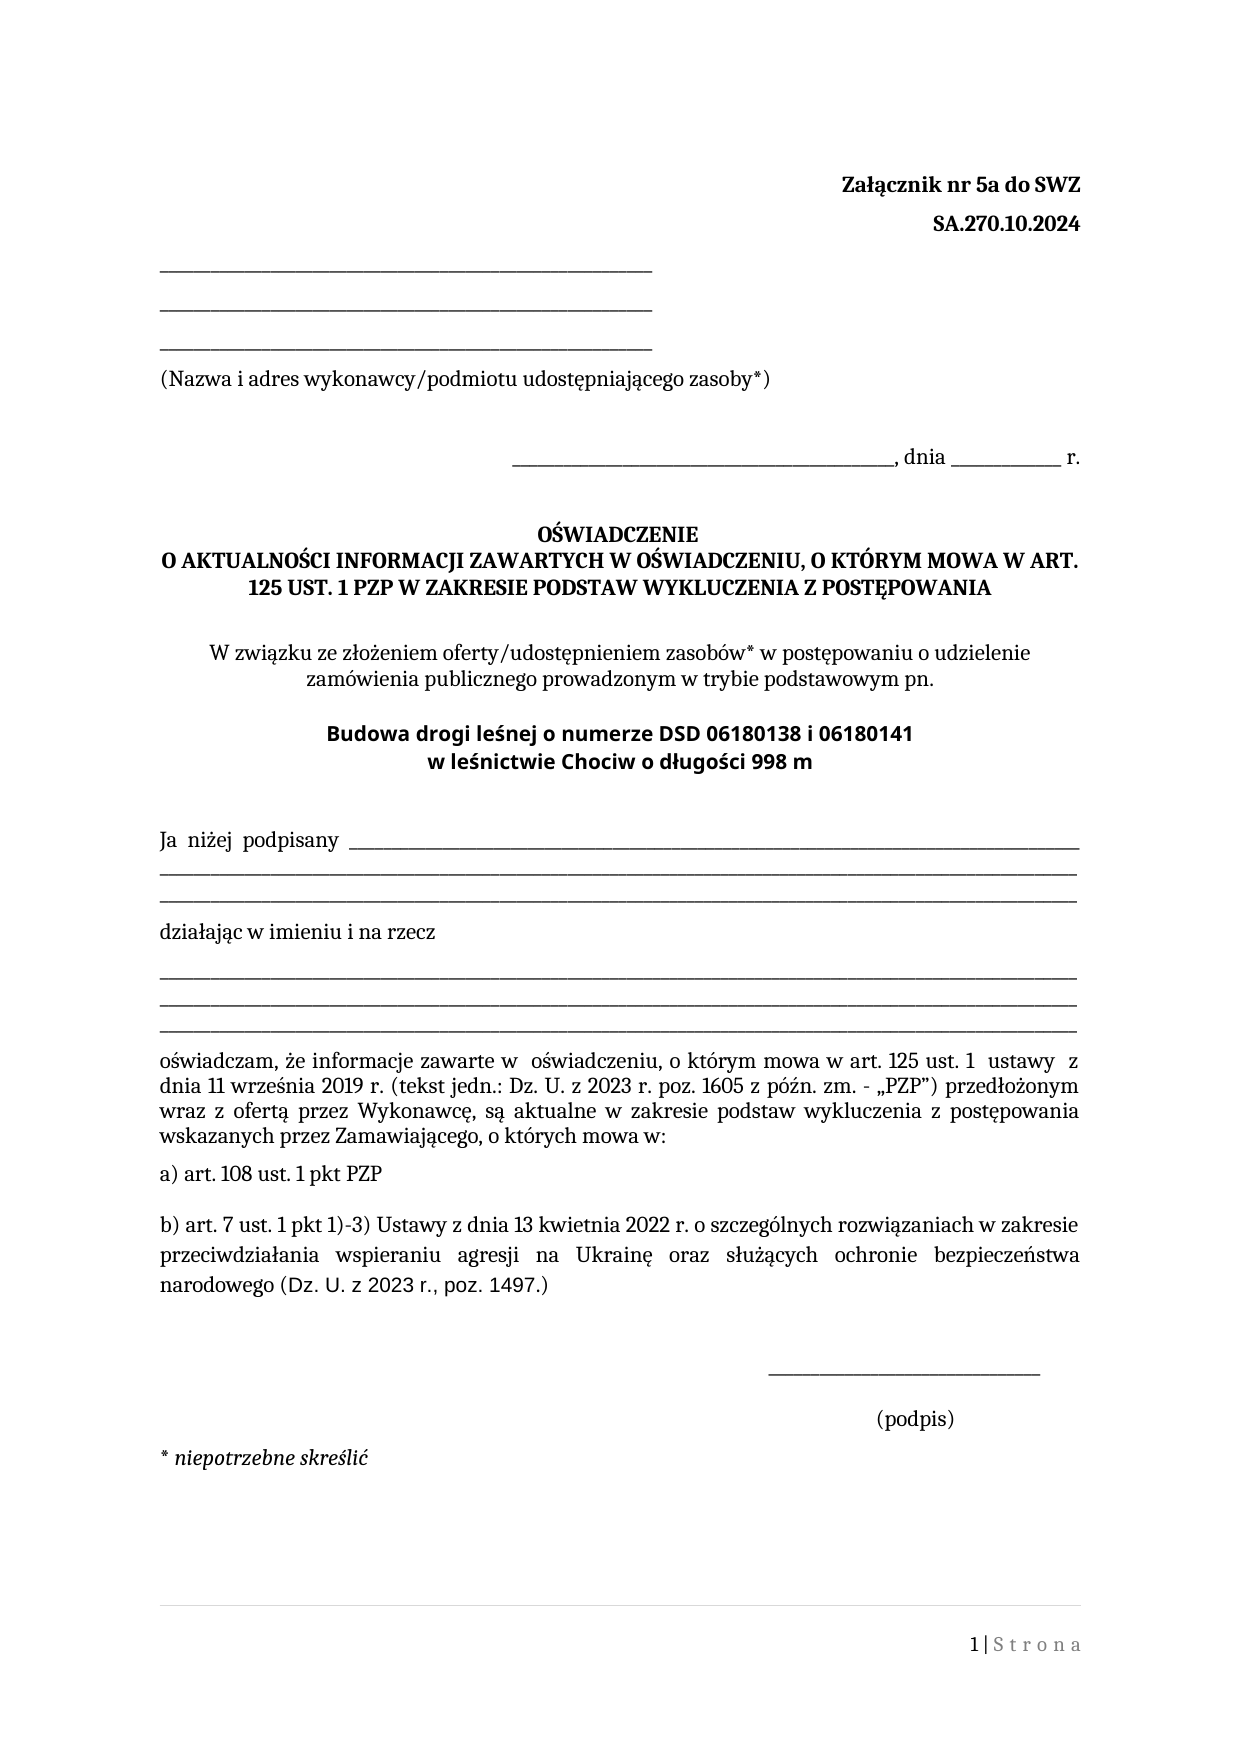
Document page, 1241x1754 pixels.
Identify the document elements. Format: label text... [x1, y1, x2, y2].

text Ja niżej podpisany ______________________________________________________________________________________ ________________________________________________________________________________________________________________________________________________________________________________________________________________________ [159, 827, 1081, 906]
text W związku ze złożeniem oferty/udostępnieniem zasobów* w postępowaniu o udzielenie zamówienia publicznego prowadzonym w trybie podstawowym pn. [159, 639, 1081, 692]
text ____________________________________________________________________________________________________________________________________________________________________________________________________________________________________________________________________________________________________________________________________ [159, 957, 1081, 1036]
text * niepotrzebne skreślić [159, 1445, 1081, 1471]
text __________________________________________________________ [159, 288, 1081, 315]
text w leśnictwie Chociw o długości 998 m [159, 747, 1081, 776]
text _____________________________________________, dnia _____________ r. [159, 444, 1081, 470]
text a) art. 108 ust. 1 pkt PZP [159, 1161, 1081, 1186]
text b) art. 7 ust. 1 pkt 1)-3) Ustawy z dnia 13 kwietnia 2022 r. o szczególnych rozwiązaniach w zakresie przeciwdziałania wspieraniu agresji na Ukrainę oraz służących ochronie bezpieczeństwa narodowego (Dz. U. z 2023 r., poz. 1497.) [159, 1211, 1081, 1298]
text (Nazwa i adres wykonawcy/podmiotu udostępniającego zasoby*) [159, 366, 1081, 393]
text __________________________________________________________ [159, 327, 1081, 354]
text Budowa drogi leśnej o numerze DSD 06180138 i 06180141 [159, 719, 1081, 747]
text SA.270.10.2024 [159, 211, 1081, 237]
text OŚWIADCZENIE O AKTUALNOŚCI INFORMACJI ZAWARTYCH W OŚWIADCZENIU, O KTÓRYM MOWA W ART. 125 UST. 1 PZP W ZAKRESIE PODSTAW WYKLUCZENIA Z POSTĘPOWANIA [159, 522, 1081, 601]
text __________________________________________________________ [159, 250, 1081, 276]
text Załącznik nr 5a do SWZ [159, 172, 1081, 198]
text ________________________________ (podpis) [750, 1353, 1081, 1432]
text oświadczam, że informacje zawarte w oświadczeniu, o którym mowa w art. 125 ust. 1 ustawy z dnia 11 września 2019 r. (tekst jedn.: Dz. U. z 2023 r. poz. 1605 z późn. zm. - „PZP”) przedłożonym wraz z ofertą przez Wykonawcę, są aktualne w zakresie podstaw wykluczenia z postępowania wskazanych przez Zamawiającego, o których mowa w: [159, 1049, 1081, 1149]
text działając w imieniu i na rzecz [159, 918, 1081, 945]
